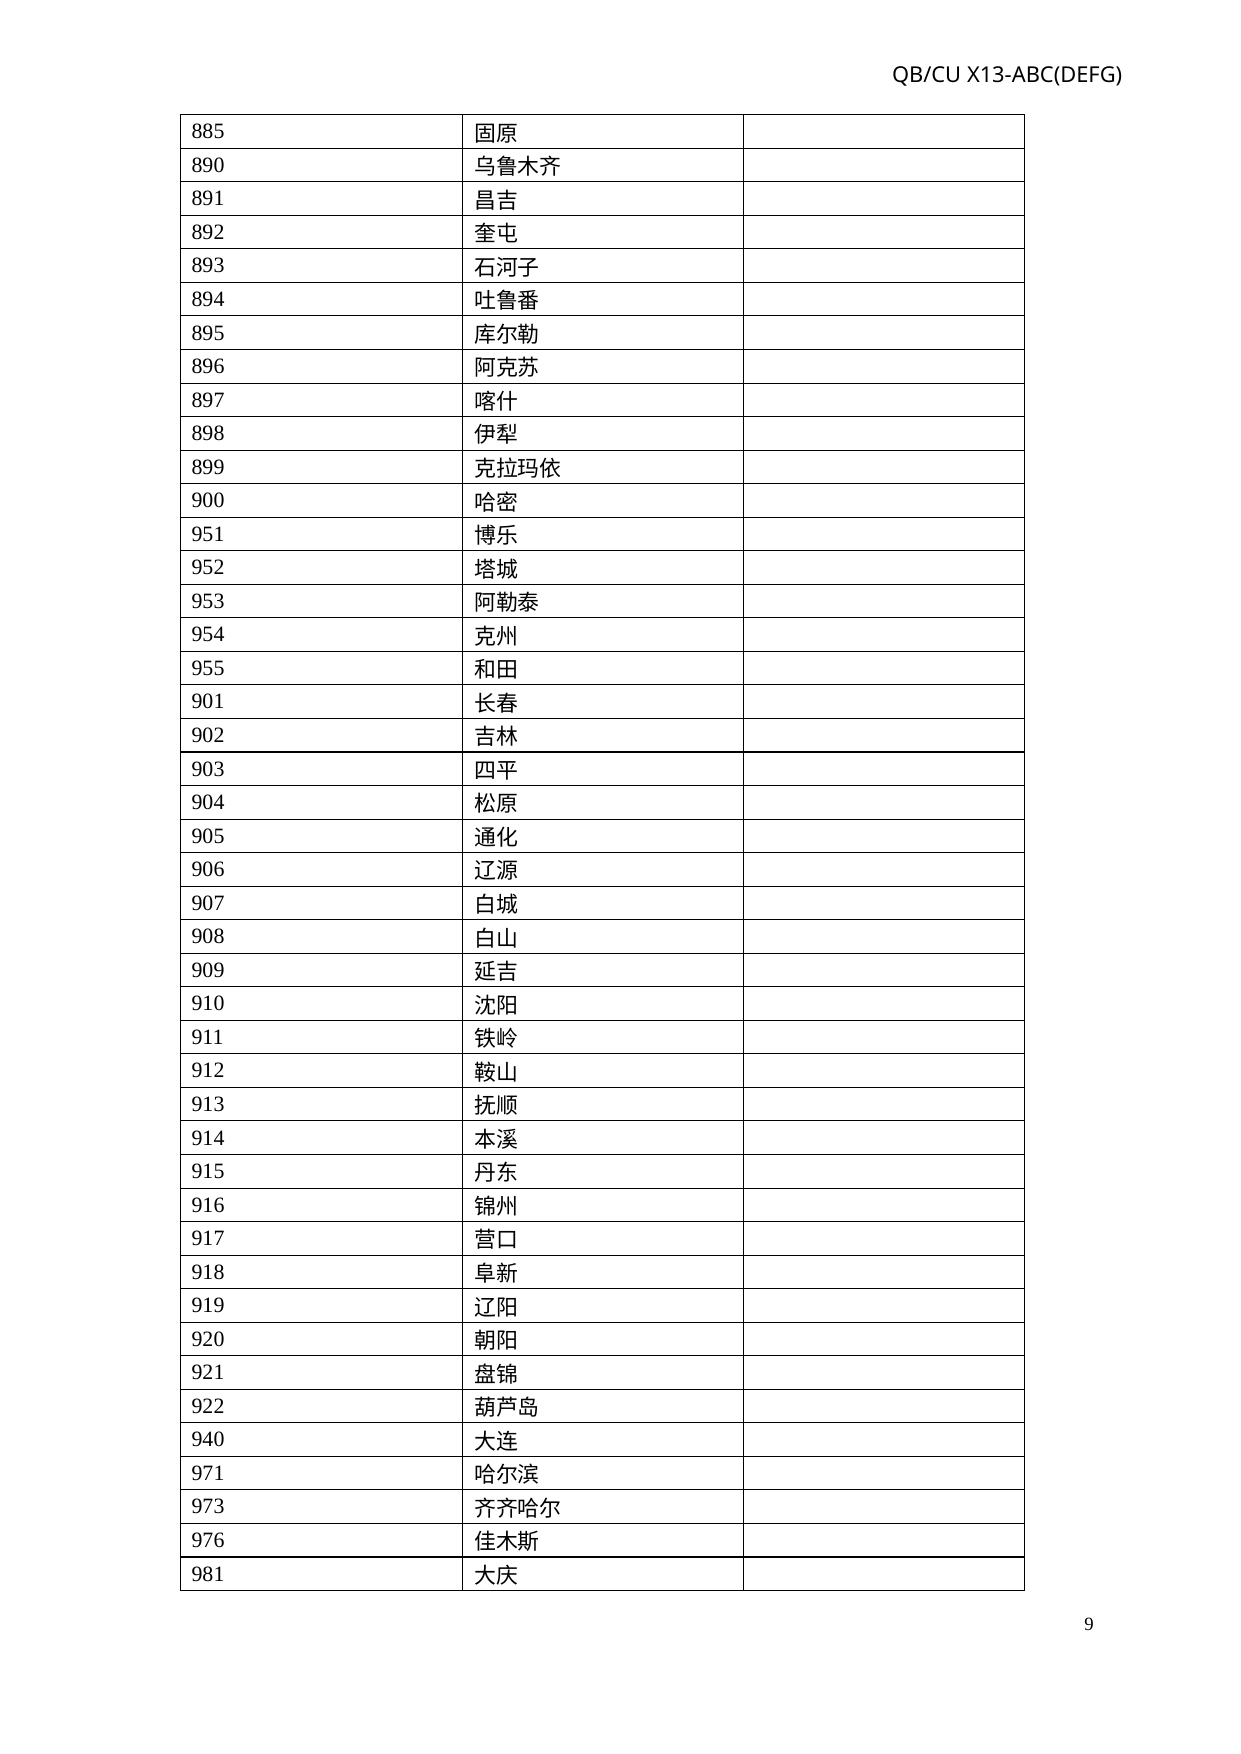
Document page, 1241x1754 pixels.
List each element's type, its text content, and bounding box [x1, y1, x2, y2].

table_cell 921 [181, 1356, 462, 1389]
table_cell 901 [181, 685, 462, 718]
table_cell [744, 384, 1024, 416]
table_cell 907 [181, 887, 462, 919]
table_cell 阜新 [463, 1256, 743, 1288]
table_cell 葫芦岛 [463, 1390, 743, 1422]
table_cell [744, 1289, 1024, 1322]
table_cell 阿克苏 [463, 350, 743, 382]
table_cell 953 [181, 585, 462, 617]
table_cell 博乐 [463, 518, 743, 550]
table_cell [744, 1524, 1024, 1556]
table_cell 922 [181, 1390, 462, 1422]
table_cell 鞍山 [463, 1054, 743, 1087]
table_cell [744, 685, 1024, 718]
table_cell [744, 1423, 1024, 1456]
table_cell 909 [181, 954, 462, 986]
table_cell [744, 1356, 1024, 1389]
table_cell 903 [181, 753, 462, 785]
table_cell [744, 920, 1024, 953]
table_cell 盘锦 [463, 1356, 743, 1389]
table_cell [744, 484, 1024, 517]
table_cell [744, 1155, 1024, 1187]
table_cell 911 [181, 1021, 462, 1053]
table_cell 891 [181, 182, 462, 215]
table_cell [744, 1457, 1024, 1489]
table_cell 抚顺 [463, 1088, 743, 1120]
table_cell 951 [181, 518, 462, 550]
table_cell [744, 1121, 1024, 1154]
table_cell [744, 987, 1024, 1020]
table_cell 916 [181, 1189, 462, 1221]
table_cell 乌鲁木齐 [463, 149, 743, 181]
table_cell 奎屯 [463, 216, 743, 248]
table_cell 固原 [463, 115, 743, 148]
table_cell 白山 [463, 920, 743, 953]
table_cell 954 [181, 618, 462, 651]
table_cell [744, 451, 1024, 483]
table_cell [744, 283, 1024, 315]
table_cell [744, 954, 1024, 986]
table_cell 阿勒泰 [463, 585, 743, 617]
table_cell 973 [181, 1490, 462, 1523]
table_cell [744, 350, 1024, 382]
table_cell 892 [181, 216, 462, 248]
table_cell 通化 [463, 820, 743, 852]
table_cell 大连 [463, 1423, 743, 1456]
table_cell 893 [181, 249, 462, 282]
table_cell [744, 115, 1024, 148]
table_cell 和田 [463, 652, 743, 684]
table_cell [744, 820, 1024, 852]
table_cell [744, 1256, 1024, 1288]
table_cell 905 [181, 820, 462, 852]
table_cell 902 [181, 719, 462, 751]
table_cell [744, 216, 1024, 248]
table_cell 955 [181, 652, 462, 684]
table_cell 佳木斯 [463, 1524, 743, 1556]
table_cell 长春 [463, 685, 743, 718]
table_cell 894 [181, 283, 462, 315]
table_cell [744, 1490, 1024, 1523]
table_cell [744, 853, 1024, 886]
table_cell 940 [181, 1423, 462, 1456]
table_cell 897 [181, 384, 462, 416]
table_cell 885 [181, 115, 462, 148]
table_cell [744, 1054, 1024, 1087]
table_cell 营口 [463, 1222, 743, 1254]
table_cell [744, 786, 1024, 818]
table_cell 917 [181, 1222, 462, 1254]
table_cell 899 [181, 451, 462, 483]
table_cell [744, 551, 1024, 584]
table_cell [744, 1558, 1024, 1590]
table_cell [744, 1189, 1024, 1221]
table_cell [744, 753, 1024, 785]
table_cell 延吉 [463, 954, 743, 986]
table_cell 铁岭 [463, 1021, 743, 1053]
table_cell 890 [181, 149, 462, 181]
table_cell 沈阳 [463, 987, 743, 1020]
table_cell 918 [181, 1256, 462, 1288]
table_cell [744, 1021, 1024, 1053]
table_cell [744, 1323, 1024, 1355]
table_cell 904 [181, 786, 462, 818]
table_cell 哈密 [463, 484, 743, 517]
table_cell 喀什 [463, 384, 743, 416]
table_cell 914 [181, 1121, 462, 1154]
table_cell 910 [181, 987, 462, 1020]
table_cell 四平 [463, 753, 743, 785]
table_cell 952 [181, 551, 462, 584]
table_cell 哈尔滨 [463, 1457, 743, 1489]
table_cell 919 [181, 1289, 462, 1322]
table_cell 石河子 [463, 249, 743, 282]
table_cell 900 [181, 484, 462, 517]
table_cell 吐鲁番 [463, 283, 743, 315]
table_cell [744, 1222, 1024, 1254]
table_cell [744, 417, 1024, 449]
table_cell 912 [181, 1054, 462, 1087]
table_cell 981 [181, 1558, 462, 1590]
table_cell 朝阳 [463, 1323, 743, 1355]
table_cell [744, 652, 1024, 684]
table_cell 本溪 [463, 1121, 743, 1154]
table_cell 辽源 [463, 853, 743, 886]
table_cell [744, 182, 1024, 215]
table_cell 吉林 [463, 719, 743, 751]
table_cell [744, 518, 1024, 550]
table_cell 锦州 [463, 1189, 743, 1221]
table_cell 昌吉 [463, 182, 743, 215]
table_cell 辽阳 [463, 1289, 743, 1322]
table_cell [744, 249, 1024, 282]
table_cell [744, 316, 1024, 349]
table_cell [744, 585, 1024, 617]
table_cell 克拉玛依 [463, 451, 743, 483]
table_cell 976 [181, 1524, 462, 1556]
table_cell 896 [181, 350, 462, 382]
table_cell 915 [181, 1155, 462, 1187]
table_cell 克州 [463, 618, 743, 651]
table_cell 库尔勒 [463, 316, 743, 349]
table_cell [744, 719, 1024, 751]
table_cell [744, 1088, 1024, 1120]
table_cell 塔城 [463, 551, 743, 584]
table_cell 971 [181, 1457, 462, 1489]
table_cell 齐齐哈尔 [463, 1490, 743, 1523]
table_cell 908 [181, 920, 462, 953]
table_cell 白城 [463, 887, 743, 919]
table_cell 913 [181, 1088, 462, 1120]
table_cell 伊犁 [463, 417, 743, 449]
table_cell 丹东 [463, 1155, 743, 1187]
table_cell [744, 618, 1024, 651]
table_cell [744, 149, 1024, 181]
table_cell 松原 [463, 786, 743, 818]
table_cell [744, 1390, 1024, 1422]
table_cell 898 [181, 417, 462, 449]
table_cell 920 [181, 1323, 462, 1355]
table_cell 大庆 [463, 1558, 743, 1590]
table_cell [744, 887, 1024, 919]
table_cell 906 [181, 853, 462, 886]
table_cell 895 [181, 316, 462, 349]
